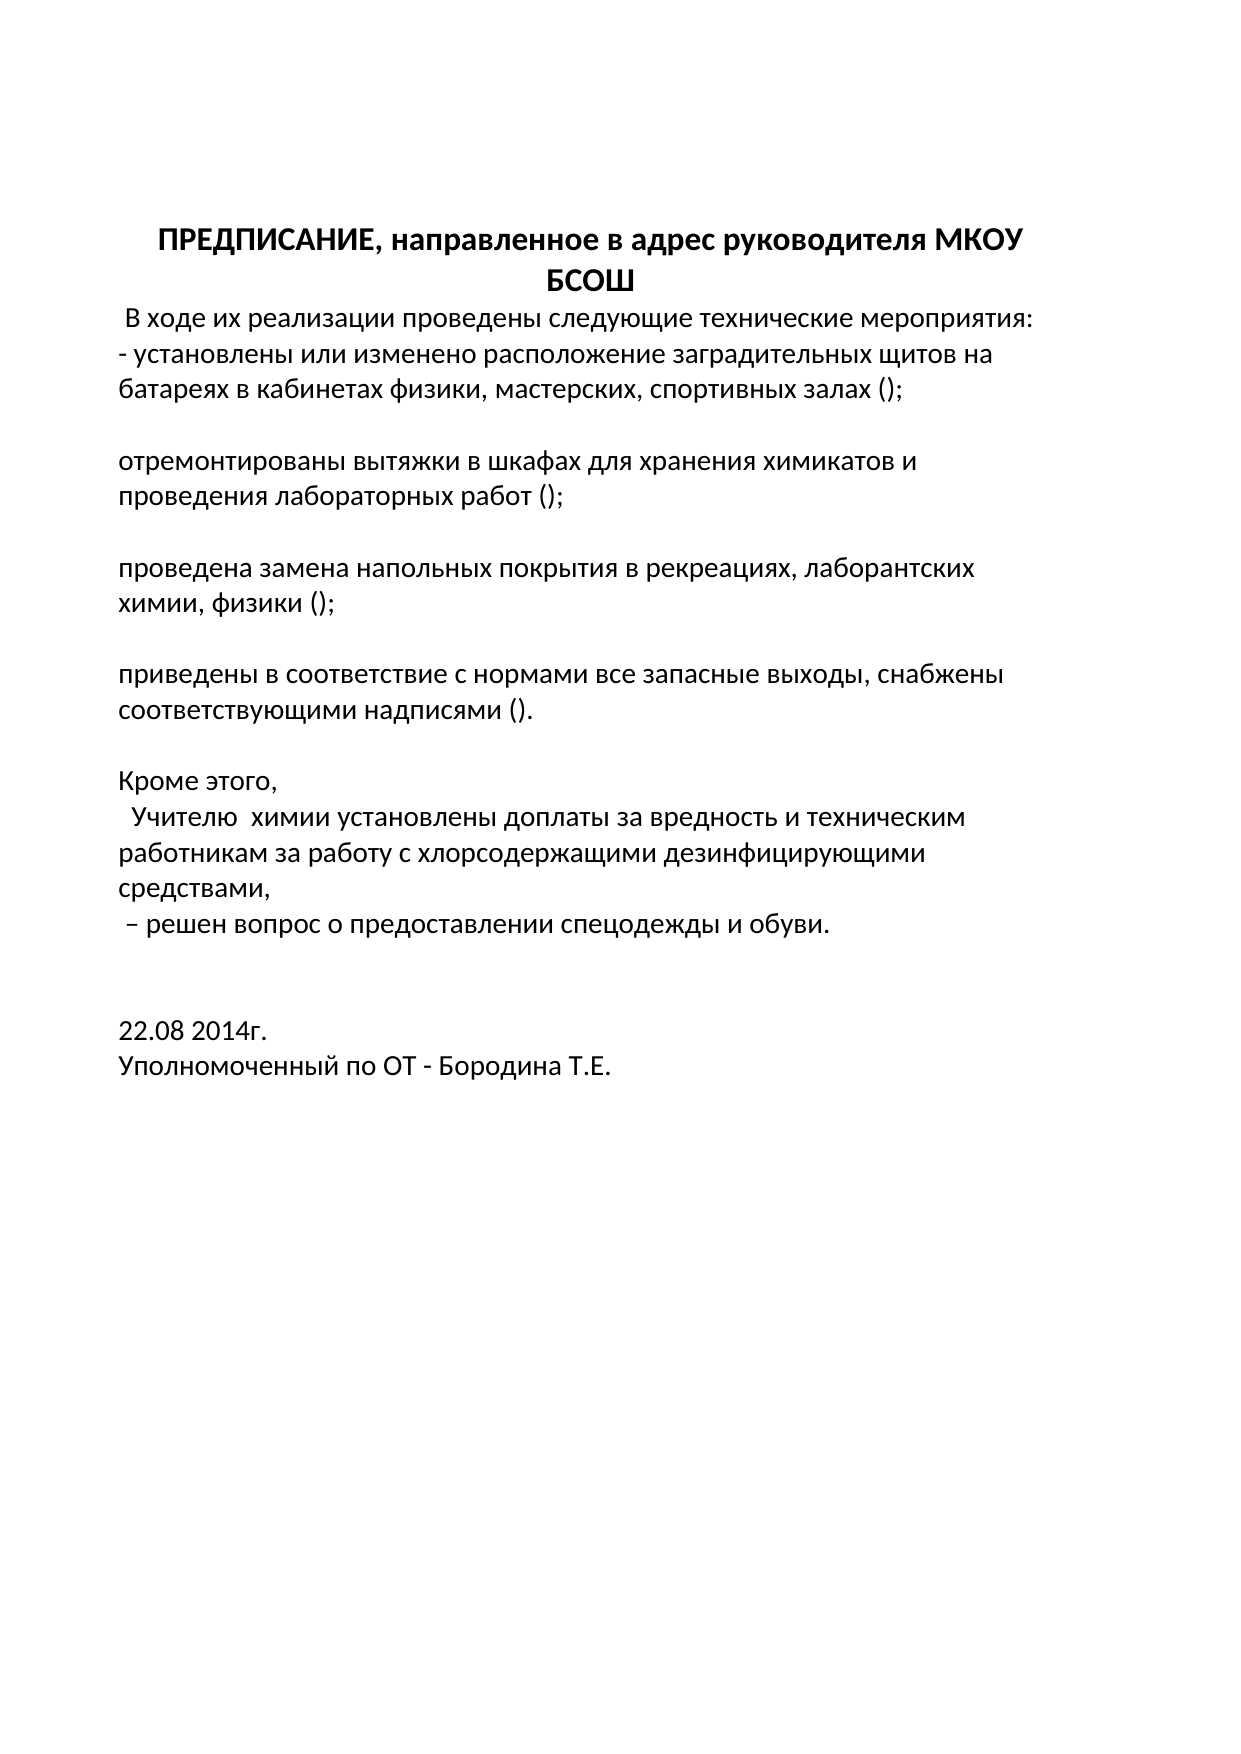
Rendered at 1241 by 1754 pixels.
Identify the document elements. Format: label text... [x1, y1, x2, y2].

text Уполномоченный по ОТ - Бородина Т.Е. [118, 1047, 1063, 1083]
text 22.08 2014г. [118, 1012, 1063, 1047]
text приведены в соответствие с нормами все запасные выходы, снабжены соответствующими надписями (). [118, 656, 1063, 727]
text - установлены или изменено расположение заградительных щитов на батареях в кабинетах физики, мастерских, спортивных залах (); [118, 335, 1063, 406]
text Кроме этого, [118, 762, 1063, 798]
text В ходе их реализации проведены следующие технические мероприятия: [118, 299, 1063, 335]
text проведена замена напольных покрытия в рекреациях, лаборантских химии, физики (); [118, 549, 1063, 620]
text ПРЕДПИСАНИЕ, направленное в адрес руководителя МКОУ БСОШ [118, 218, 1063, 299]
text – решен вопрос о предоставлении спецодежды и обуви. [118, 905, 1063, 941]
text отремонтированы вытяжки в шкафах для хранения химикатов и проведения лабораторных работ (); [118, 442, 1063, 513]
text Учителю химии установлены доплаты за вредность и техническим работникам за работу с хлорсодержащими дезинфицирующими средствами, [118, 798, 1063, 905]
